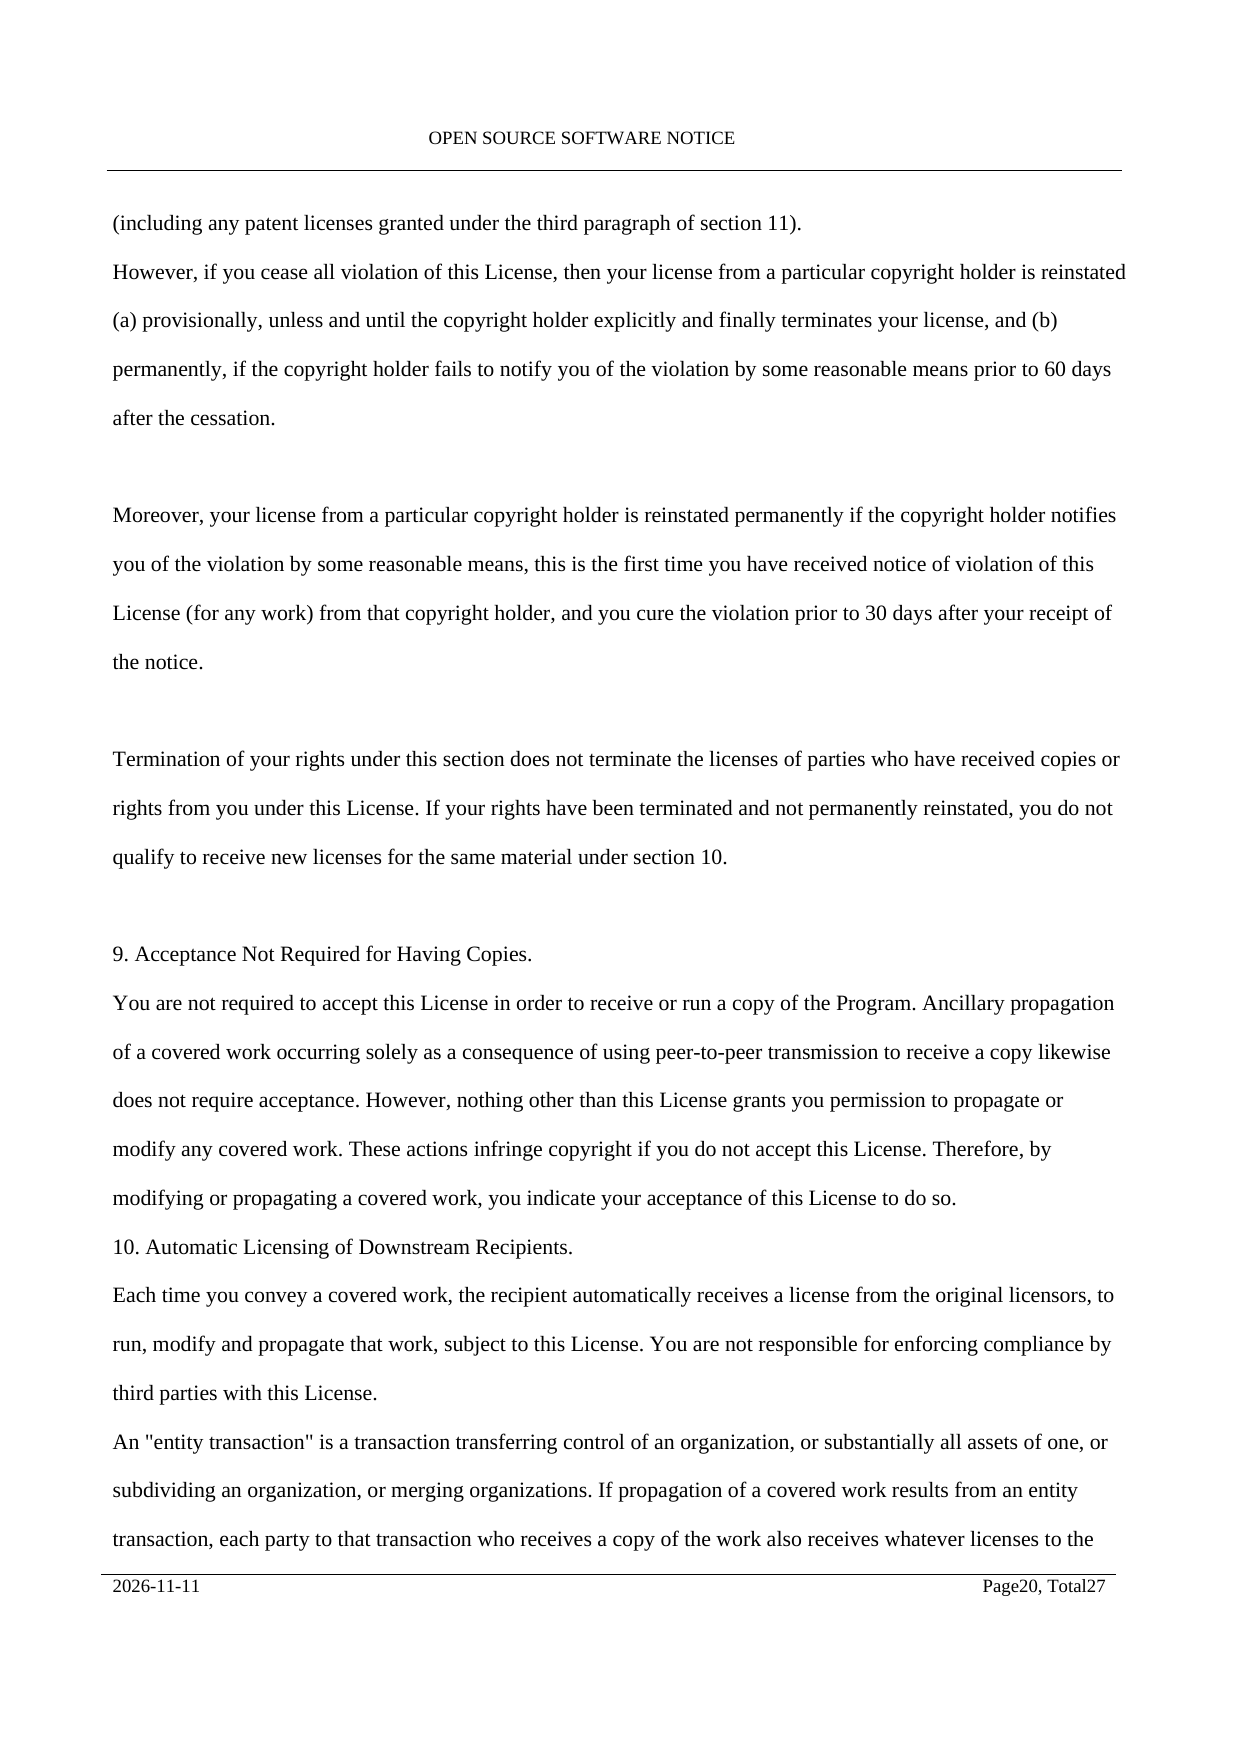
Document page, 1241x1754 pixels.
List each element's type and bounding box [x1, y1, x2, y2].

text [112, 206, 1128, 1555]
